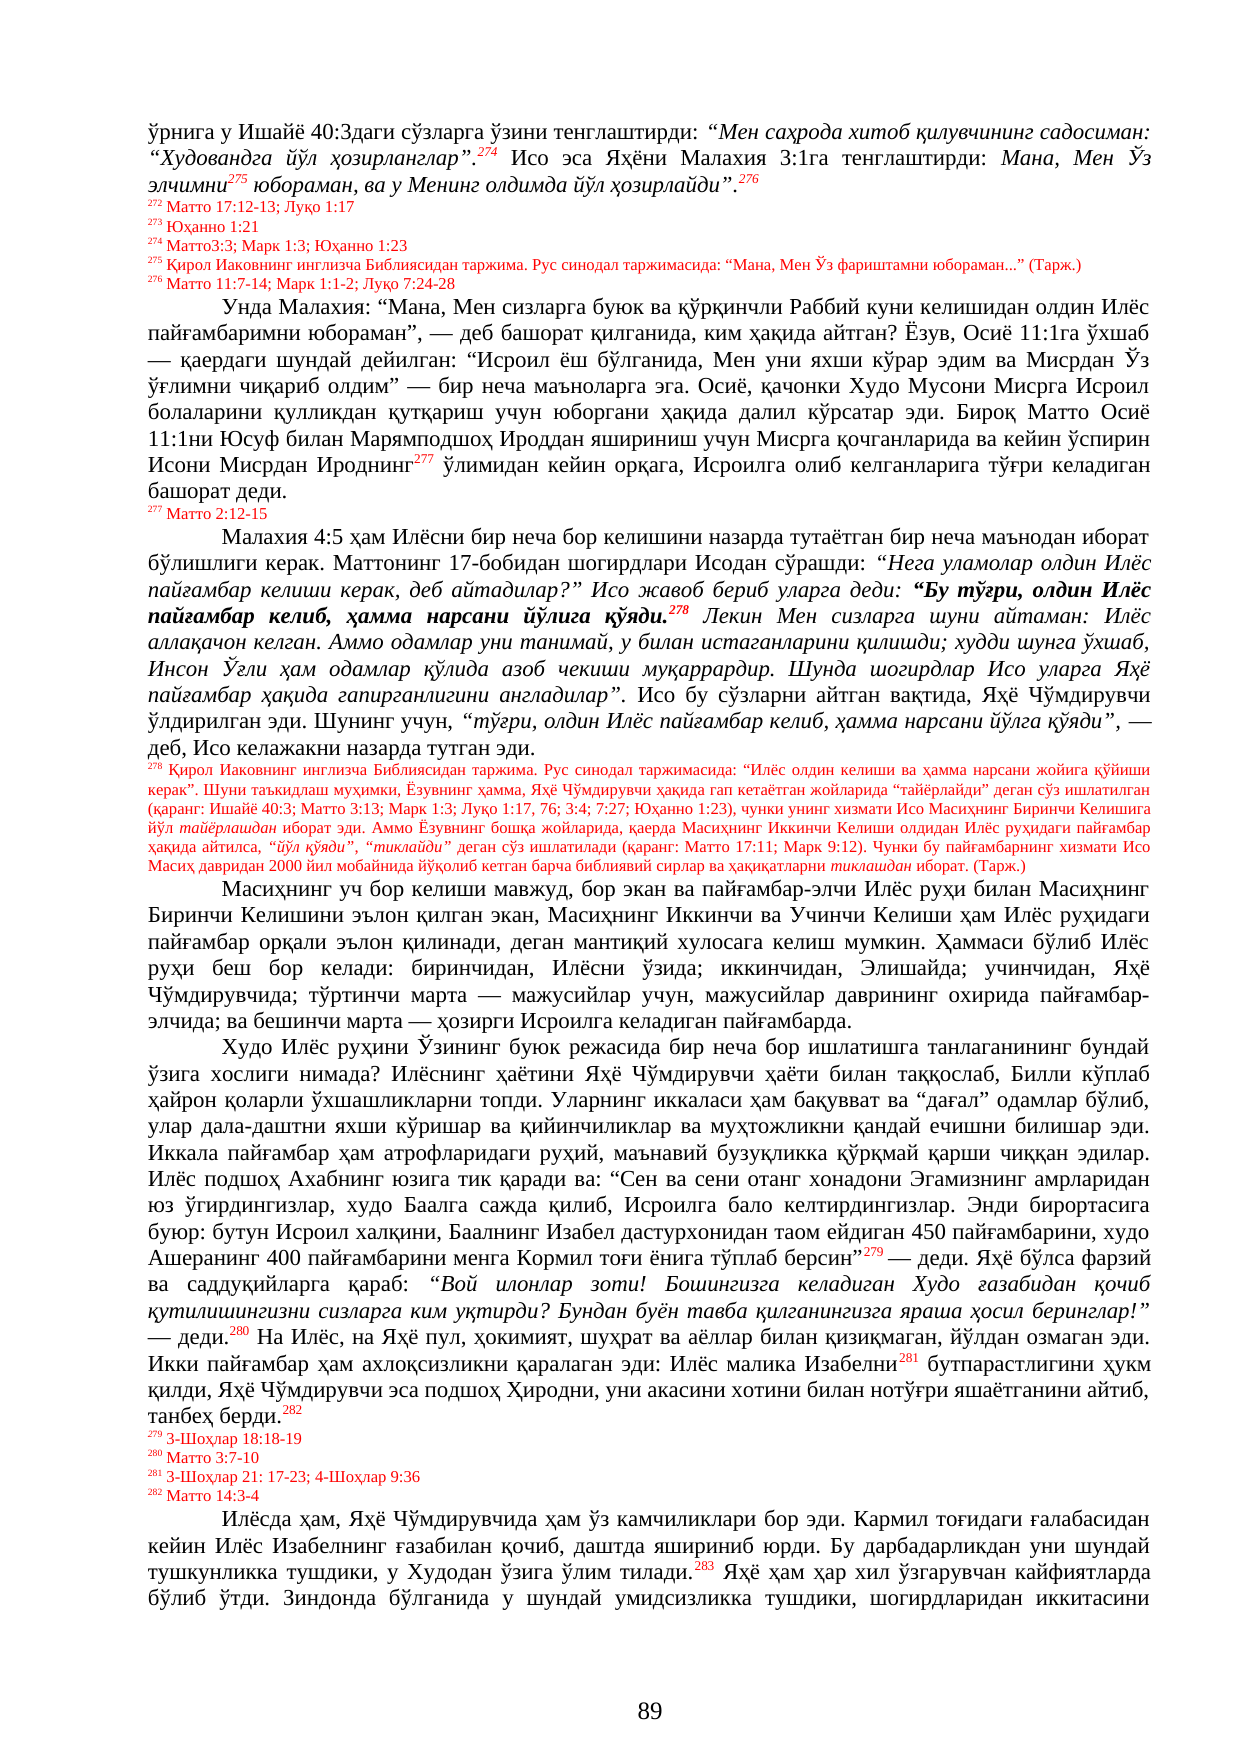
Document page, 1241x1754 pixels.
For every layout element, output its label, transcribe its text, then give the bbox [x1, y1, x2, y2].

text Худо Илёс руҳини Ўзининг буюк режасида бир неча бор ишлатишга танлаганининг бундай ўзига хослиги нимада? Илёснинг ҳаётини Яҳё Чўмдирувчи ҳаёти билан таққослаб, Билли кўплаб ҳайрон қоларли ўхшашликларни топди. Уларнинг иккаласи ҳам бақувват ва “дағал” одамлар бўлиб, улар дала-даштни яхши кўришар ва қийинчиликлар ва муҳтожликни қандай ечишни билишар эди. Иккала пайғамбар ҳам атрофларидаги руҳий, маънавий бузуқликка қўрқмай қарши чиққан эдилар. Илёс подшоҳ Ахабнинг юзига тик қаради ва: “Сен ва сени отанг хонадони Эгамизнинг амрларидан юз ўгирдингизлар, худо Баалга сажда қилиб, Исроилга бало келтирдингизлар. Энди бирортасига буюр: бутун Исроил халқини, Баалнинг Изабел дастурхонидан таом ейдиган 450 пайғамбарини, худо Ашеранинг 400 пайғамбарини менга Кормил тоғи ёнига тўплаб берсин”279 — деди. Яҳё бўлса фарзий ва саддуқийларга қараб: “Вой илонлар зоти! Бошингизга келадиган Худо ғазабидан қочиб қутилишингизни сизларга ким уқтирди? Бундан буён тавба қилганингизга яраша ҳосил беринглар!” — деди.280 На Илёс, на Яҳё пул, ҳокимият, шуҳрат ва аёллар билан қизиқмаган, йўлдан озмаган эди. Икки пайғамбар ҳам ахлоқсизликни қаралаган эди: Илёс малика Изабелни281 бутпарастлигини ҳукм қилди, Яҳё Чўмдирувчи эса подшоҳ Ҳиродни, уни акасини хотини билан нотўғри яшаётганини айтиб, танбеҳ берди.282 [148, 1033, 1152, 1429]
text 280 Матто 3:7-10 [148, 1448, 1152, 1467]
text 282 Матто 14:3-4 [148, 1486, 1152, 1505]
text 277 Матто 2:12-15 [148, 504, 1152, 523]
text 278 Қирол Иаковнинг инглизча Библиясидан таржима. Рус синодал таржимасида: “Илёс олдин келиши ва ҳамма нарсани жойига қўйиши керак”. Шуни таъкидлаш муҳимки, Ёзувнинг ҳамма, Яҳё Чўмдирувчи ҳақида гап кетаётган жойларида “тайёрлайди” деган сўз ишлатилган (қаранг: Ишайё 40:3; Матто 3:13; Марк 1:3; Луқо 1:17, 76; 3:4; 7:27; Юҳанно 1:23), чунки унинг хизмати Исо Масиҳнинг Биринчи Келишига йўл тайёрлашдан иборат эди. Аммо Ёзувнинг бошқа жойларида, қаерда Масиҳнинг Иккинчи Келиши олдидан Илёс руҳидаги пайғамбар ҳақида айтилса, “йўл қўяди”, “тиклайди” деган сўз ишлатилади (қаранг: Матто 17:11; Марк 9:12). Чунки бу пайғамбарнинг хизмати Исо Масиҳ давридан 2000 йил мобайнида йўқолиб кетган барча библиявий сирлар ва ҳақиқатларни тиклашдан иборат. (Тарж.) [148, 760, 1152, 875]
text 275 Қирол Иаковнинг инглизча Библиясидан таржима. Рус синодал таржимасида: “Мана, Мен Ўз фариштамни юбораман...” (Тарж.) [148, 255, 1152, 274]
text 279 3-Шоҳлар 18:18-19 [148, 1429, 1152, 1448]
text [148, 1505, 1152, 1611]
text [148, 118, 1152, 197]
text 281 3-Шоҳлар 21: 17-23; 4-Шоҳлар 9:36 [148, 1467, 1152, 1486]
text Масиҳнинг уч бор келиши мавжуд, бор экан ва пайғамбар-элчи Илёс руҳи билан Масиҳнинг Биринчи Келишини эълон қилган экан, Масиҳнинг Иккинчи ва Учинчи Келиши ҳам Илёс руҳидаги пайғамбар орқали эълон қилинади, деган мантиқий хулосага келиш мумкин. Ҳаммаси бўлиб Илёс руҳи беш бор келади: биринчидан, Илёсни ўзида; иккинчидан, Элишайда; учинчидан, Яҳё Чўмдирувчида; тўртинчи марта — мажусийлар учун, мажусийлар даврининг охирида пайғамбар-элчида; ва бешинчи марта — ҳозирги Исроилга келадиган пайғамбарда. [148, 875, 1152, 1033]
text 276 Матто 11:7-14; Марк 1:1-2; Луқо 7:24-28 [148, 274, 1152, 293]
text 274 Матто3:3; Марк 1:3; Юҳанно 1:23 [148, 236, 1152, 255]
text 272 Матто 17:12-13; Луқо 1:17 [148, 197, 1152, 216]
text 273 Юҳанно 1:21 [148, 216, 1152, 236]
text Малахия 4:5 ҳам Илёсни бир неча бор келишини назарда тутаётган бир неча маънодан иборат бўлишлиги керак. Маттонинг 17-бобидан шогирдлари Исодан сўрашди: “Нега уламолар олдин Илёс пайғамбар келиши керак, деб айтадилар?” Исо жавоб бериб уларга деди: “Бу тўғри, олдин Илёс пайғамбар келиб, ҳамма нарсани йўлига қўяди.278 Лекин Мен сизларга шуни айтаман: Илёс аллақачон келган. Аммо одамлар уни танимай, у билан истаганларини қилишди; худди шунга ўхшаб, Инсон Ўғли ҳам одамлар қўлида азоб чекиши муқаррардир. Шунда шогирдлар Исо уларга Яҳё пайғамбар ҳақида гапирганлигини англадилар”. Исо бу сўзларни айтган вақтида, Яҳё Чўмдирувчи ўлдирилган эди. Шунинг учун, “тўғри, олдин Илёс пайғамбар келиб, ҳамма нарсани йўлга қўяди”, — деб, Исо келажакни назарда тутган эди. [148, 523, 1152, 760]
text Унда Малахия: “Мана, Мен сизларга буюк ва қўрқинчли Раббий куни келишидан олдин Илёс пайғамбаримни юбораман”, — деб башорат қилганида, ким ҳақида айтган? Ёзув, Осиё 11:1га ўхшаб — қаердаги шундай дейилган: “Исроил ёш бўлганида, Мен уни яхши кўрар эдим ва Мисрдан Ўз ўғлимни чиқариб олдим” — бир неча маъноларга эга. Осиё, қачонки Худо Мусони Мисрга Исроил болаларини қулликдан қутқариш учун юборгани ҳақида далил кўрсатар эди. Бироқ Матто Осиё 11:1ни Юсуф билан Марямподшоҳ Ироддан яшириниш учун Мисрга қочганларида ва кейин ўспирин Исони Мисрдан Ироднинг277 ўлимидан кейин орқага, Исроилга олиб келганларига тўғри келадиган башорат деди. [148, 293, 1152, 504]
